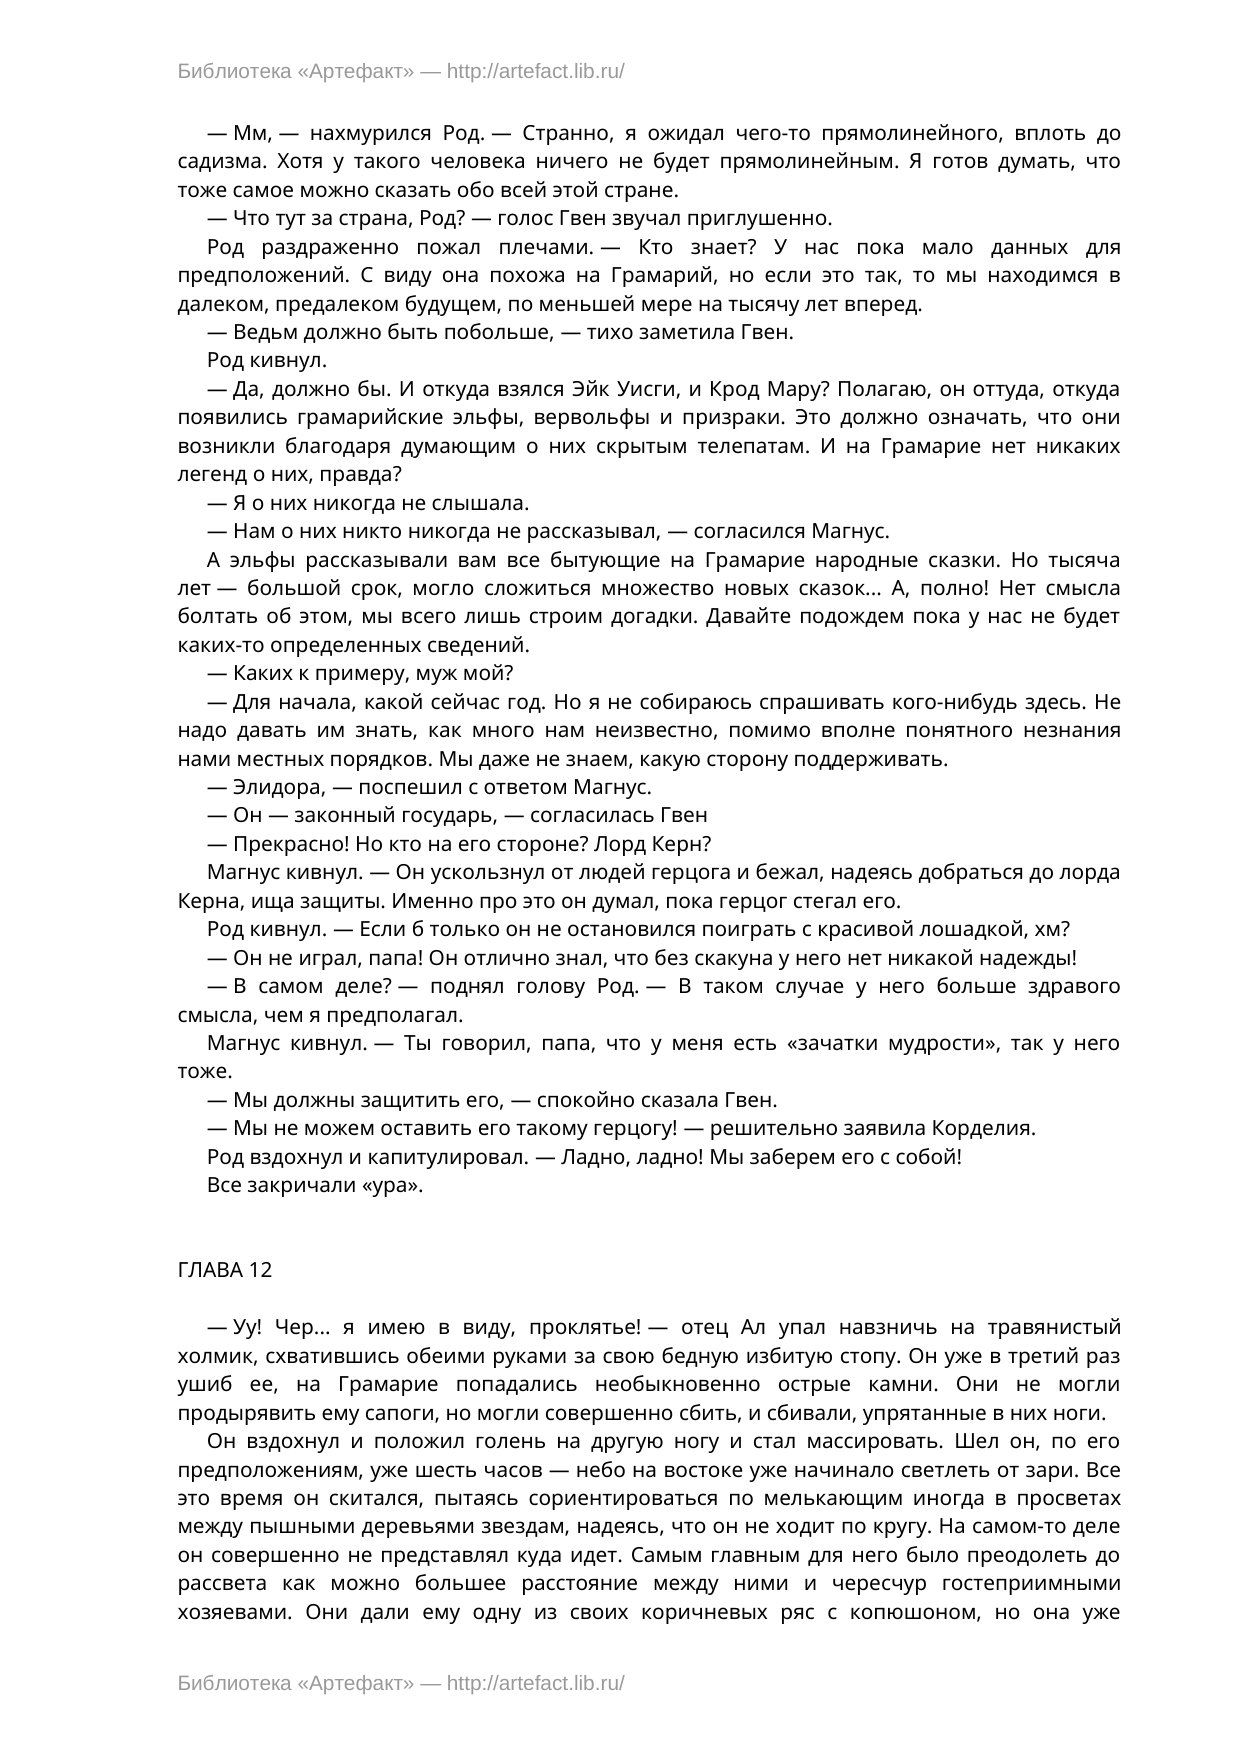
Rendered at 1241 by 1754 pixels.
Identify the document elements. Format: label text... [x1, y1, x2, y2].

text — В самом деле? — поднял голову Род. — В таком случае у него больше здравого смысла, чем я предполагал. [177, 971, 1122, 1028]
text Род раздраженно пожал плечами. — Кто знает? У нас пока мало данных для предположений. С виду она похожа на Грамарий, но если это так, то мы находимся в далеком, предалеком будущем, по меньшей мере на тысячу лет вперед. [177, 232, 1122, 317]
text Род кивнул. — Если б только он не остановился поиграть с красивой лошадкой, хм? [177, 914, 1122, 943]
text — Да, должно бы. И откуда взялся Эйк Уисги, и Крод Мару? Полагаю, он оттуда, откуда появились грамарийские эльфы, вервольфы и призраки. Это должно означать, что они возникли благодаря думающим о них скрытым телепатам. И на Грамарие нет никаких легенд о них, правда? [177, 374, 1122, 488]
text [177, 1426, 1122, 1625]
text — Он не играл, папа! Он отлично знал, что без скакуна у него нет никакой надежды! [177, 943, 1122, 971]
text — Он — законный государь, — согласилась Гвен [177, 801, 1122, 829]
text — Мы должны защитить его, — спокойно сказала Гвен. [177, 1085, 1122, 1113]
text — Элидора, — поспешил с ответом Магнус. [177, 772, 1122, 801]
text Род кивнул. [177, 346, 1122, 374]
text Род вздохнул и капитулировал. — Ладно, ладно! Мы заберем его с собой! [177, 1142, 1122, 1170]
text — Ведьм должно быть побольше, — тихо заметила Гвен. [177, 317, 1122, 346]
text — Мы не можем оставить его такому герцогу! — решительно заявила Корделия. [177, 1113, 1122, 1142]
text — Нам о них никто никогда не рассказывал, — согласился Магнус. [177, 516, 1122, 545]
text Магнус кивнул. — Ты говорил, папа, что у меня есть «зачатки мудрости», так у него тоже. [177, 1028, 1122, 1085]
text — Уу! Чер... я имею в виду, проклятье! — отец Ал упал навзничь на травянистый холмик, схватившись обеими руками за свою бедную избитую стопу. Он уже в третий раз ушиб ее, на Грамарие попадались необыкновенно острые камни. Они не могли продырявить ему сапоги, но могли совершенно сбить, и сбивали, упрятанные в них ноги. [177, 1312, 1122, 1426]
text — Мм, — нахмурился Род. — Странно, я ожидал чего-то прямолинейного, вплоть до садизма. Хотя у такого человека ничего не будет прямолинейным. Я готов думать, что тоже самое можно сказать обо всей этой стране. [177, 118, 1122, 203]
text А эльфы рассказывали вам все бытующие на Грамарие народные сказки. Но тысяча лет — большой срок, могло сложиться множество новых сказок... А, полно! Нет смысла болтать об этом, мы всего лишь строим догадки. Давайте подождем пока у нас не будет каких-то определенных сведений. [177, 545, 1122, 658]
text — Каких к примеру, муж мой? [177, 658, 1122, 687]
text ГЛАВА 12 [177, 1256, 1122, 1284]
text — Я о них никогда не слышала. [177, 488, 1122, 516]
text — Для начала, какой сейчас год. Но я не собираюсь спрашивать кого-нибудь здесь. Не надо давать им знать, как много нам неизвестно, помимо вполне понятного незнания нами местных порядков. Мы даже не знаем, какую сторону поддерживать. [177, 687, 1122, 772]
text Магнус кивнул. — Он ускользнул от людей герцога и бежал, надеясь добраться до лорда Керна, ища защиты. Именно про это он думал, пока герцог стегал его. [177, 857, 1122, 914]
text Все закричали «ура». [177, 1170, 1122, 1199]
text — Прекрасно! Но кто на его стороне? Лорд Керн? [177, 829, 1122, 857]
text — Что тут за страна, Род? — голос Гвен звучал приглушенно. [177, 203, 1122, 232]
